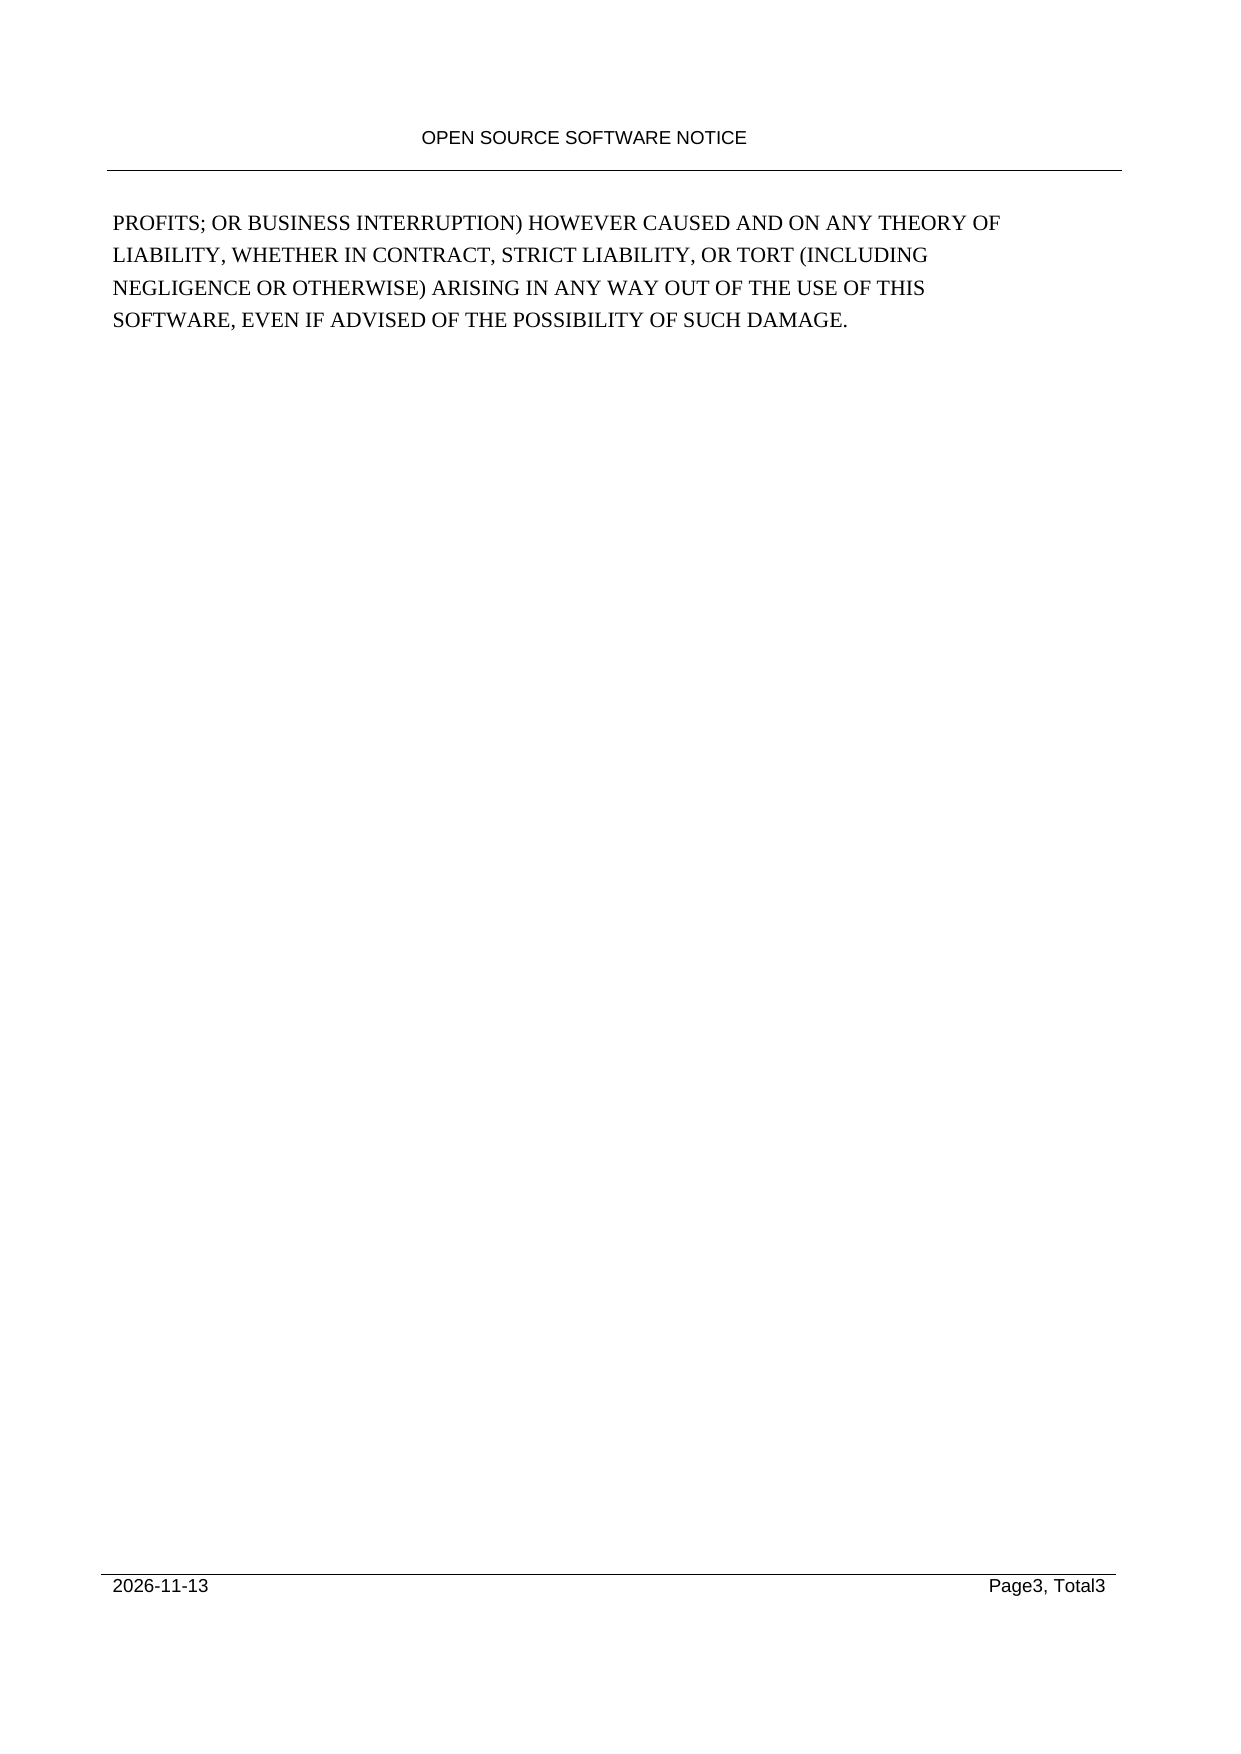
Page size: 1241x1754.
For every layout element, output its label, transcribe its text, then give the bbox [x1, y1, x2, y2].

text PROFITS; OR BUSINESS INTERRUPTION) HOWEVER CAUSED AND ON ANY THEORY OF [112, 206, 1128, 239]
text SOFTWARE, EVEN IF ADVISED OF THE POSSIBILITY OF SUCH DAMAGE. [112, 304, 1128, 369]
text LIABILITY, WHETHER IN CONTRACT, STRICT LIABILITY, OR TORT (INCLUDING [112, 239, 1128, 271]
text NEGLIGENCE OR OTHERWISE) ARISING IN ANY WAY OUT OF THE USE OF THIS [112, 271, 1128, 304]
